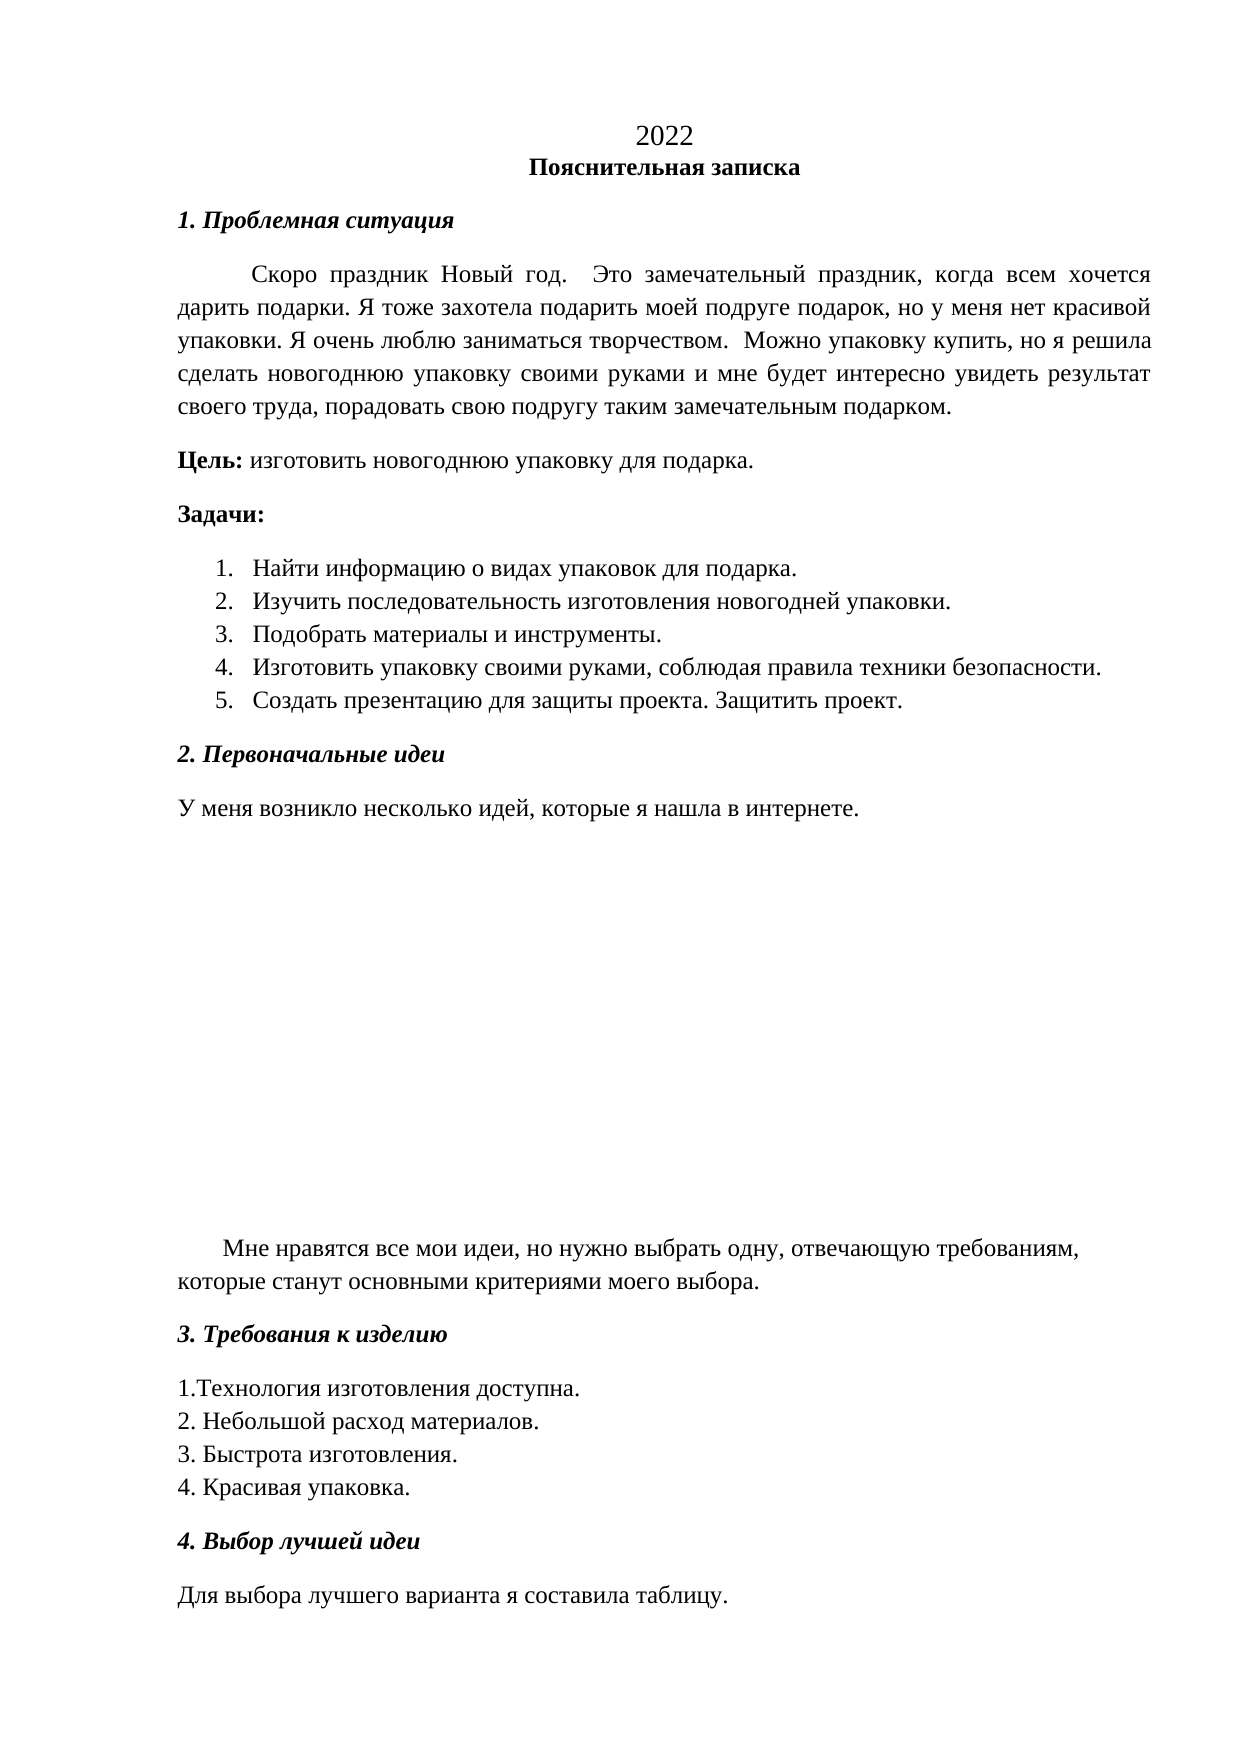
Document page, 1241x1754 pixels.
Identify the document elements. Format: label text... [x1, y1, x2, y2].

list Найти информацию о видах упаковок для подарка. [215, 553, 1152, 582]
text Мне нравятся все мои идеи, но нужно выбрать одну, отвечающую требованиям, которые станут основными критериями моего выбора. [177, 1233, 1152, 1294]
text Цель: изготовить новогоднюю упаковку для подарка. [177, 445, 1152, 474]
text 3. Требования к изделию [177, 1319, 1152, 1348]
text Скоро праздник Новый год. Это замечательный праздник, когда всем хочется дарить подарки. Я тоже захотела подарить моей подруге подарок, но у меня нет красивой упаковки. Я очень люблю заниматься творчеством. Можно упаковку купить, но я решила сделать новогоднюю упаковку своими руками и мне будет интересно увидеть результат своего труда, порадовать свою подругу таким замечательным подарком. [177, 259, 1152, 420]
text 4. Выбор лучшей идеи [177, 1526, 1152, 1555]
list Изготовить упаковку своими руками, соблюдая правила техники безопасности. [215, 652, 1152, 681]
text У меня возникло несколько идей, которые я нашла в интернете. [177, 793, 1152, 822]
list Создать презентацию для защиты проекта. Защитить проект. [215, 685, 1152, 714]
text 2022 [177, 118, 1152, 152]
text Для выбора лучшего варианта я составила таблицу. [177, 1580, 1152, 1609]
text 2. Первоначальные идеи [177, 739, 1152, 768]
text 1.Технология изготовления доступна. 2. Небольшой расход материалов. 3. Быстрота изготовления. 4. Красивая упаковка. [177, 1373, 1152, 1501]
text 1. Проблемная ситуация [177, 206, 1152, 234]
text Задачи: [177, 499, 1152, 528]
list Подобрать материалы и инструменты. [215, 619, 1152, 648]
text Пояснительная записка [177, 152, 1152, 180]
list Изучить последовательность изготовления новогодней упаковки. [215, 586, 1152, 615]
